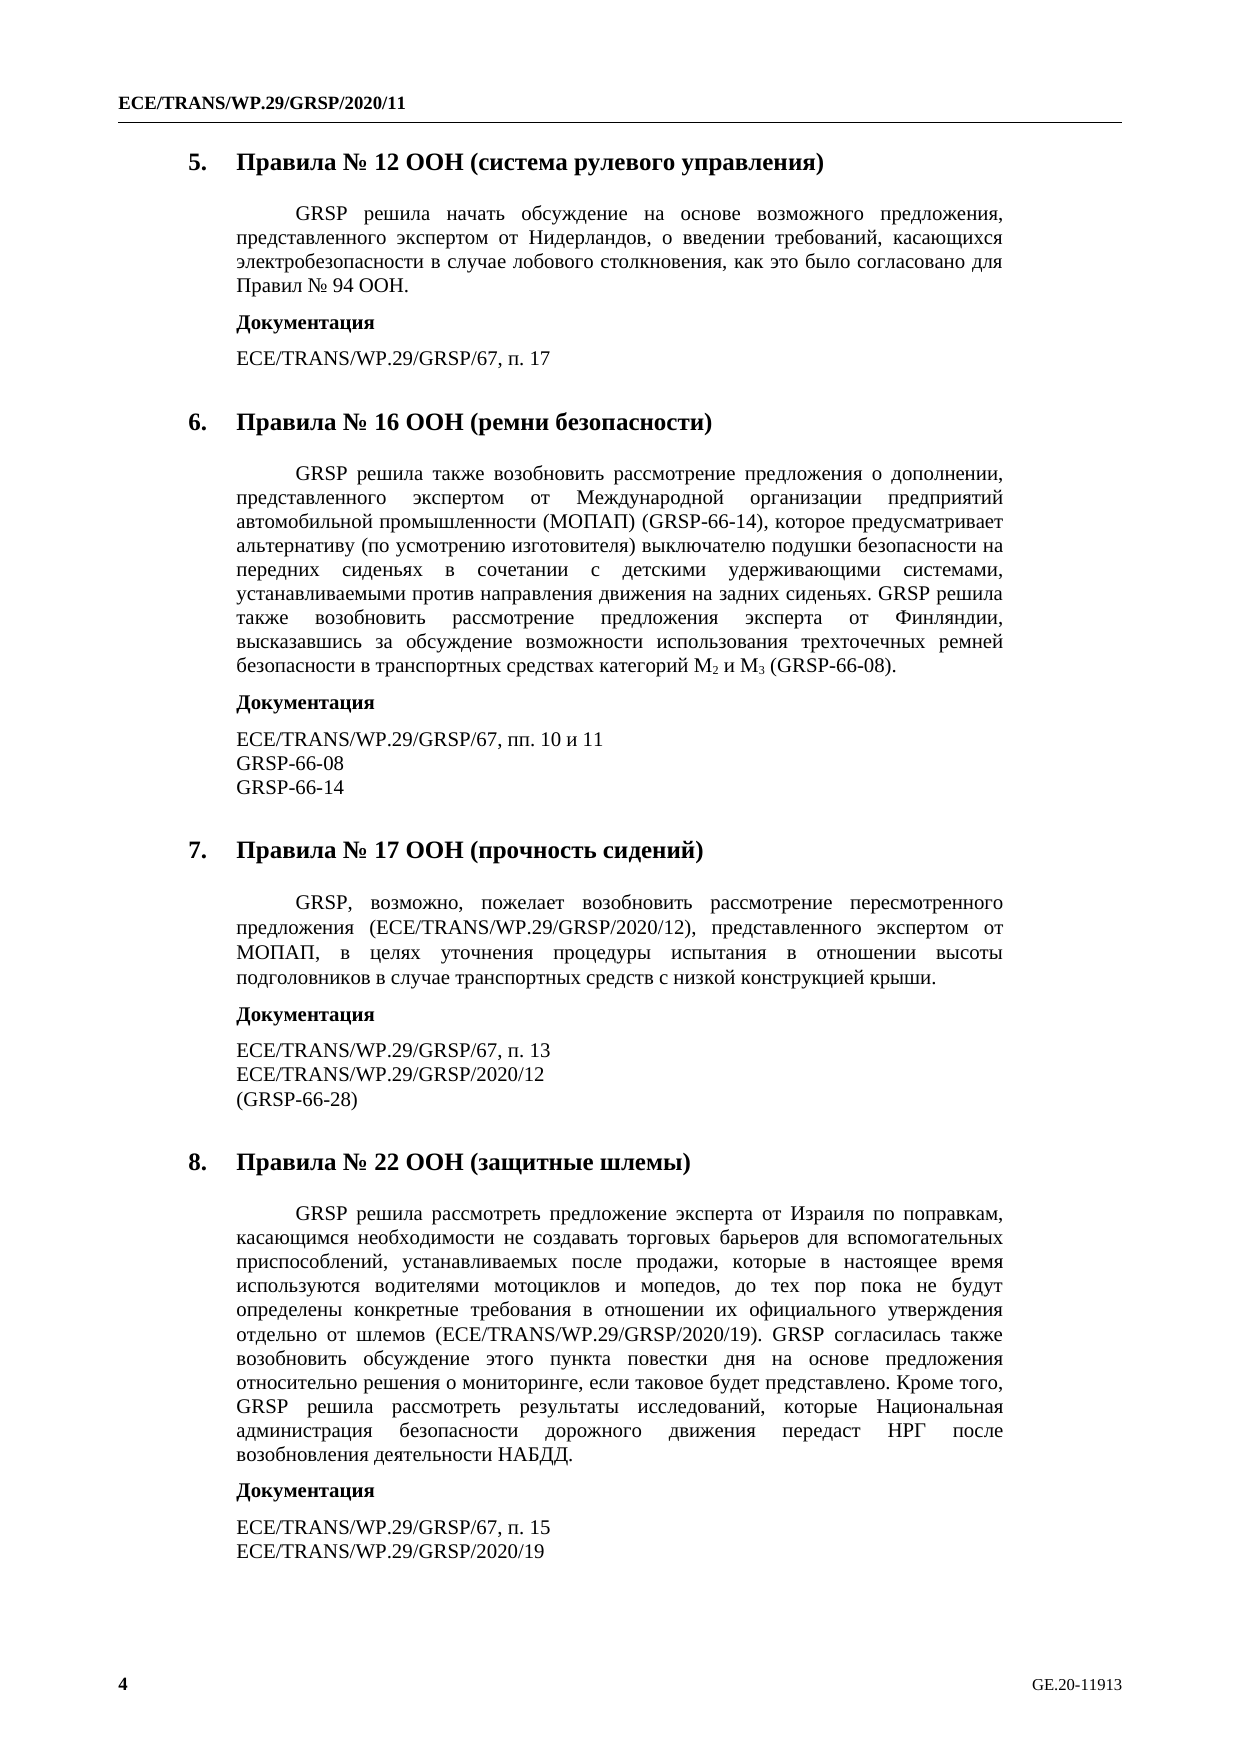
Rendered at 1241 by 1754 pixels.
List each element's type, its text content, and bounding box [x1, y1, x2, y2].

text Документация [236, 1478, 1004, 1502]
text ECE/TRANS/WP.29/GRSP/67, пп. 10 и 11 [236, 726, 1004, 751]
text ECE/TRANS/WP.29/GRSP/67, п. 17 [236, 346, 1004, 370]
text GRSP-66-14 [236, 774, 1004, 799]
text 8. Правила № 22 ООН (защитные шлемы) [118, 1148, 1004, 1176]
text GRSP решила начать обсуждение на основе возможного предложения, представленного экспертом от Нидерландов, о введении требований, касающихся электробезопасности в случае лобового столкновения, как это было согласовано для Правил № 94 ООН. [236, 201, 1004, 297]
text GRSP, возможно, пожелает возобновить рассмотрение пересмотренного предложения (ECE/TRANS/WP.29/GRSP/2020/12), представленного экспертом от МОПАП, в целях уточнения процедуры испытания в отношении высоты подголовников в случае транспортных средств с низкой конструкцией крыши. [236, 889, 1004, 989]
text 5. Правила № 12 ООН (система рулевого управления) [118, 148, 1004, 176]
text Документация [236, 1002, 1004, 1026]
text ECE/TRANS/WP.29/GRSP/67, п. 13 ECE/TRANS/WP.29/GRSP/2020/12 (GRSP-66-28) [236, 1038, 1004, 1111]
text 7. Правила № 17 ООН (прочность сидений) [118, 836, 1004, 864]
text GRSP решила также возобновить рассмотрение предложения о дополнении, представленного экспертом от Международной организации предприятий автомобильной промышленности (МОПАП) (GRSP-66-14), которое предусматривает альтернативу (по усмотрению изготовителя) выключателю подушки безопасности на передних сиденьях в сочетании с детскими удерживающими системами, устанавливаемыми против направления движения на задних сиденьях. GRSP решила также возобновить рассмотрение предложения эксперта от Финляндии, высказавшись за обсуждение возможности использования трехточечных ремней безопасности в транспортных средствах категорий М2 и М3 (GRSP-66-08). [236, 461, 1004, 677]
text ECE/TRANS/WP.29/GRSP/67, п. 15 ECE/TRANS/WP.29/GRSP/2020/19 [236, 1515, 1004, 1563]
text Документация [236, 309, 1004, 334]
text 6. Правила № 16 ООН (ремни безопасности) [118, 408, 1004, 436]
text Документация [236, 690, 1004, 714]
text GRSP-66-08 [236, 751, 1004, 774]
text GRSP решила рассмотреть предложение эксперта от Израиля по поправкам, касающимся необходимости не создавать торговых барьеров для вспомогательных приспособлений, устанавливаемых после продажи, которые в настоящее время используются водителями мотоциклов и мопедов, до тех пор пока не будут определены конкретные требования в отношении их официального утверждения отдельно от шлемов (ECE/TRANS/WP.29/GRSP/2020/19). GRSP согласилась также возобновить обсуждение этого пункта повестки дня на основе предложения относительно решения о мониторинге, если таковое будет представлено. Кроме того, GRSP решила рассмотреть результаты исследований, которые Национальная администрация безопасности дорожного движения передаст НРГ после возобновления деятельности НАБДД. [236, 1201, 1004, 1466]
